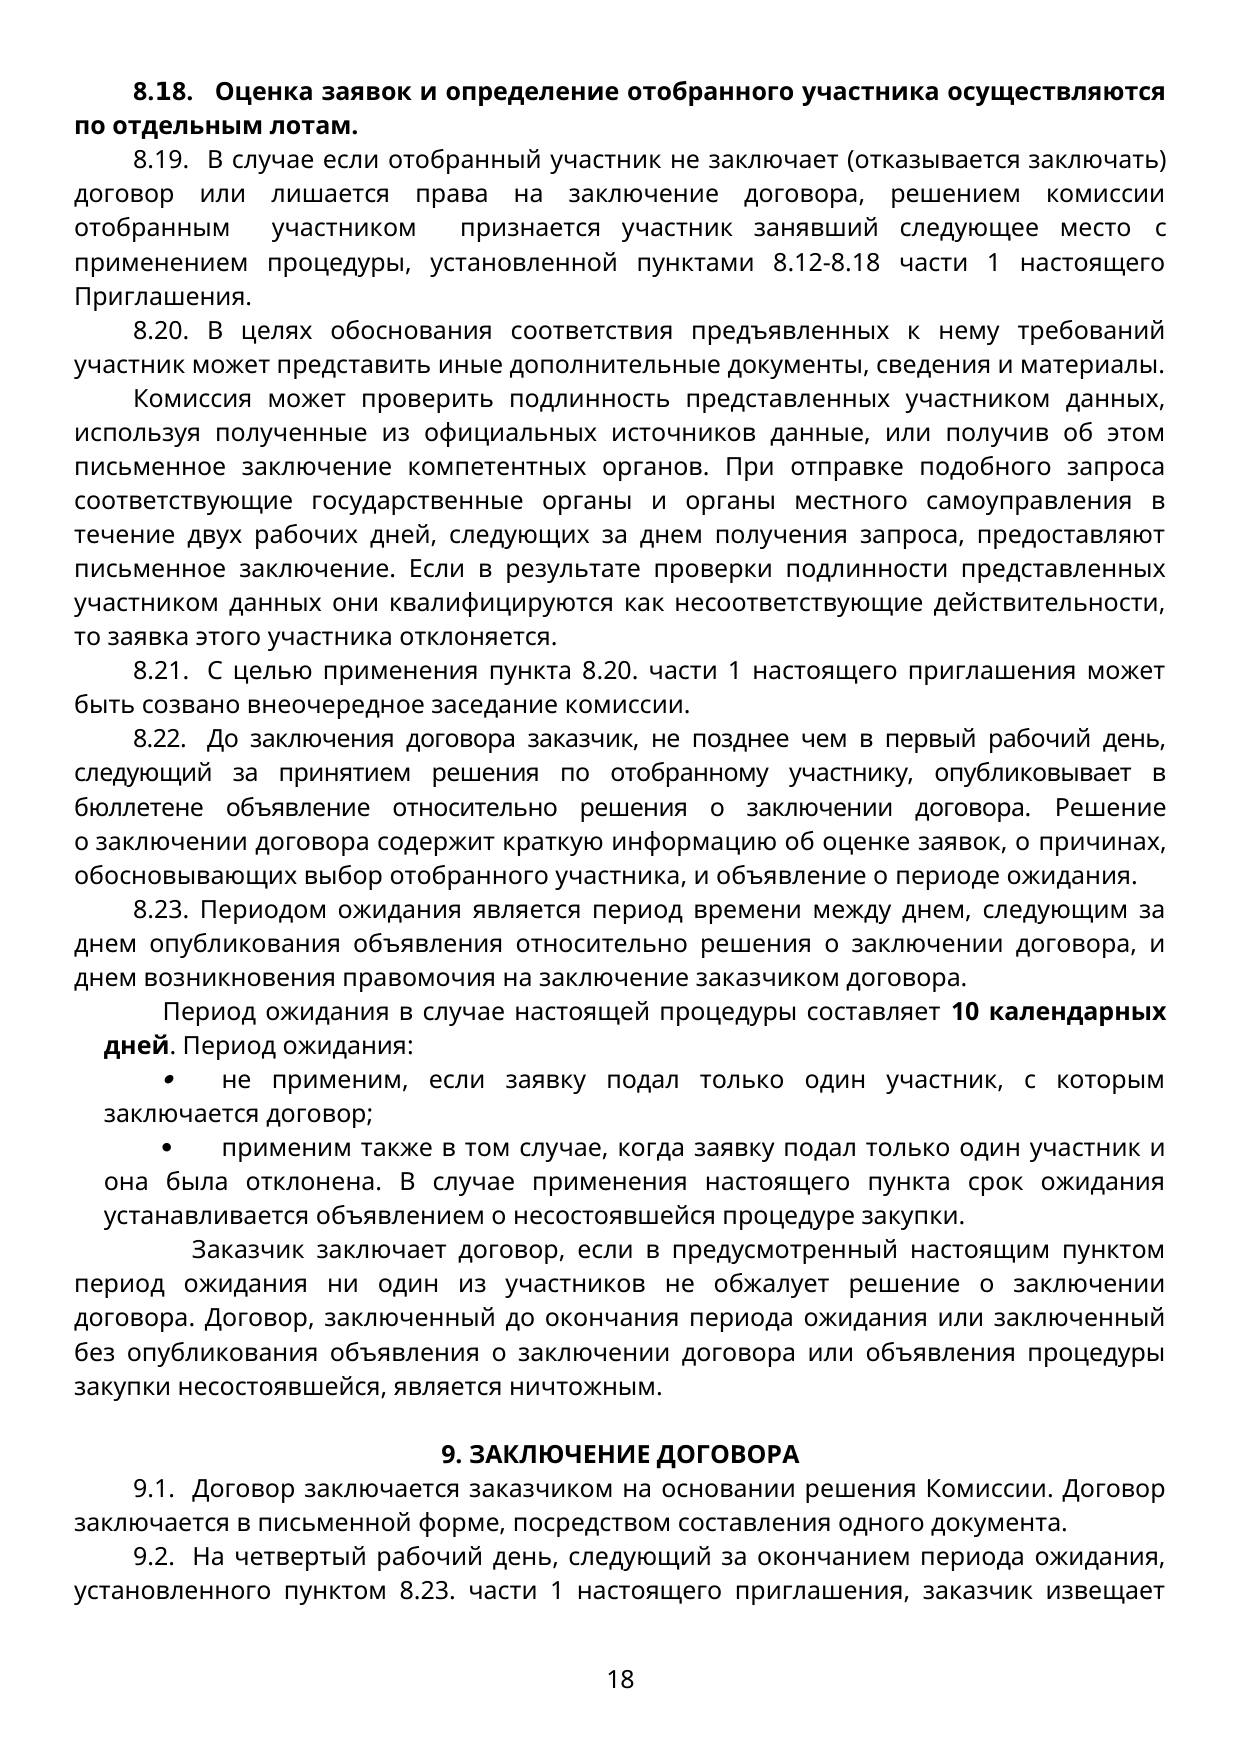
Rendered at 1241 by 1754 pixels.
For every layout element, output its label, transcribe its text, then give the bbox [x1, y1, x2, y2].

text 8.23. Периодом ожидания является период времени между днем, следующим за днем опубликования объявления относительно решения о заключении договора, и днем возникновения правомочия на заключение заказчиком договора. [74, 891, 1167, 993]
text 8.19. В случае если отобранный участник не заключает (отказывается заключать) договор или лишается права на заключение договора, решением комиссии отобранным участником признается участник занявший следующее место с применением процедуры, установленной пунктами 8.12-8.18 части 1 настоящего Приглашения. [74, 142, 1167, 312]
text 8.21. С целью применения пункта 8.20. части 1 настоящего приглашения может быть созвано внеочередное заседание комиссии. [74, 653, 1167, 721]
text Комиссия может проверить подлинность представленных участником данных, используя полученные из официальных источников данные, или получив об этом письменное заключение компетентных органов. При отправке подобного запроса соответствующие государственные органы и органы местного самоуправления в течение двух рабочих дней, следующих за днем получения запроса, предоставляют письменное заключение. Если в результате проверки подлинности представленных участником данных они квалифицируются как несоответствующие действительности, то заявка этого участника отклоняется. [74, 380, 1167, 653]
text 9.1. Договор заключается заказчиком на основании решения Комиссии. Договор заключается в письменной форме, посредством составления одного документа. [74, 1470, 1167, 1538]
text 8.18. Оценка заявок и определение отобранного участника осуществляются по отдельным лотам. [74, 74, 1167, 142]
list применим также в том случае, когда заявку подал только один участник и она была отклонена. В случае применения настоящего пункта срок ожидания устанавливается объявлением о несостоявшейся процедуре закупки. [103, 1130, 1167, 1232]
text 9. ЗАКЛЮЧЕНИЕ ДОГОВОРА [74, 1436, 1167, 1470]
list не применим, если заявку подал только один участник, с которым заключается договор; [103, 1062, 1167, 1130]
text Заказчик заключает договор, если в предусмотренный настоящим пунктом период ожидания ни один из участников не обжалует решение о заключении договора. Договор, заключенный до окончания периода ожидания или заключенный без опубликования объявления о заключении договора или объявления процедуры закупки несостоявшейся, является ничтожным. [74, 1232, 1167, 1402]
text 8.22. До заключения договора заказчик, не позднее чем в первый рабочий день, следующий за принятием решения по отобранному участнику, опубликовывает в бюллетене объявление относительно решения о заключении договора. Решение о заключении договора содержит краткую информацию об оценке заявок, о причинах, обосновывающих выбор отобранного участника, и объявление о периоде ожидания. [74, 721, 1167, 891]
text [74, 1538, 1167, 1607]
text 8.20. В целях обоснования соответствия предъявленных к нему требований участник может представить иные дополнительные документы, сведения и материалы. [74, 312, 1167, 380]
text Период ожидания в случае настоящей процедуры составляет 10 календарных дней. Период ожидания: [103, 993, 1167, 1062]
